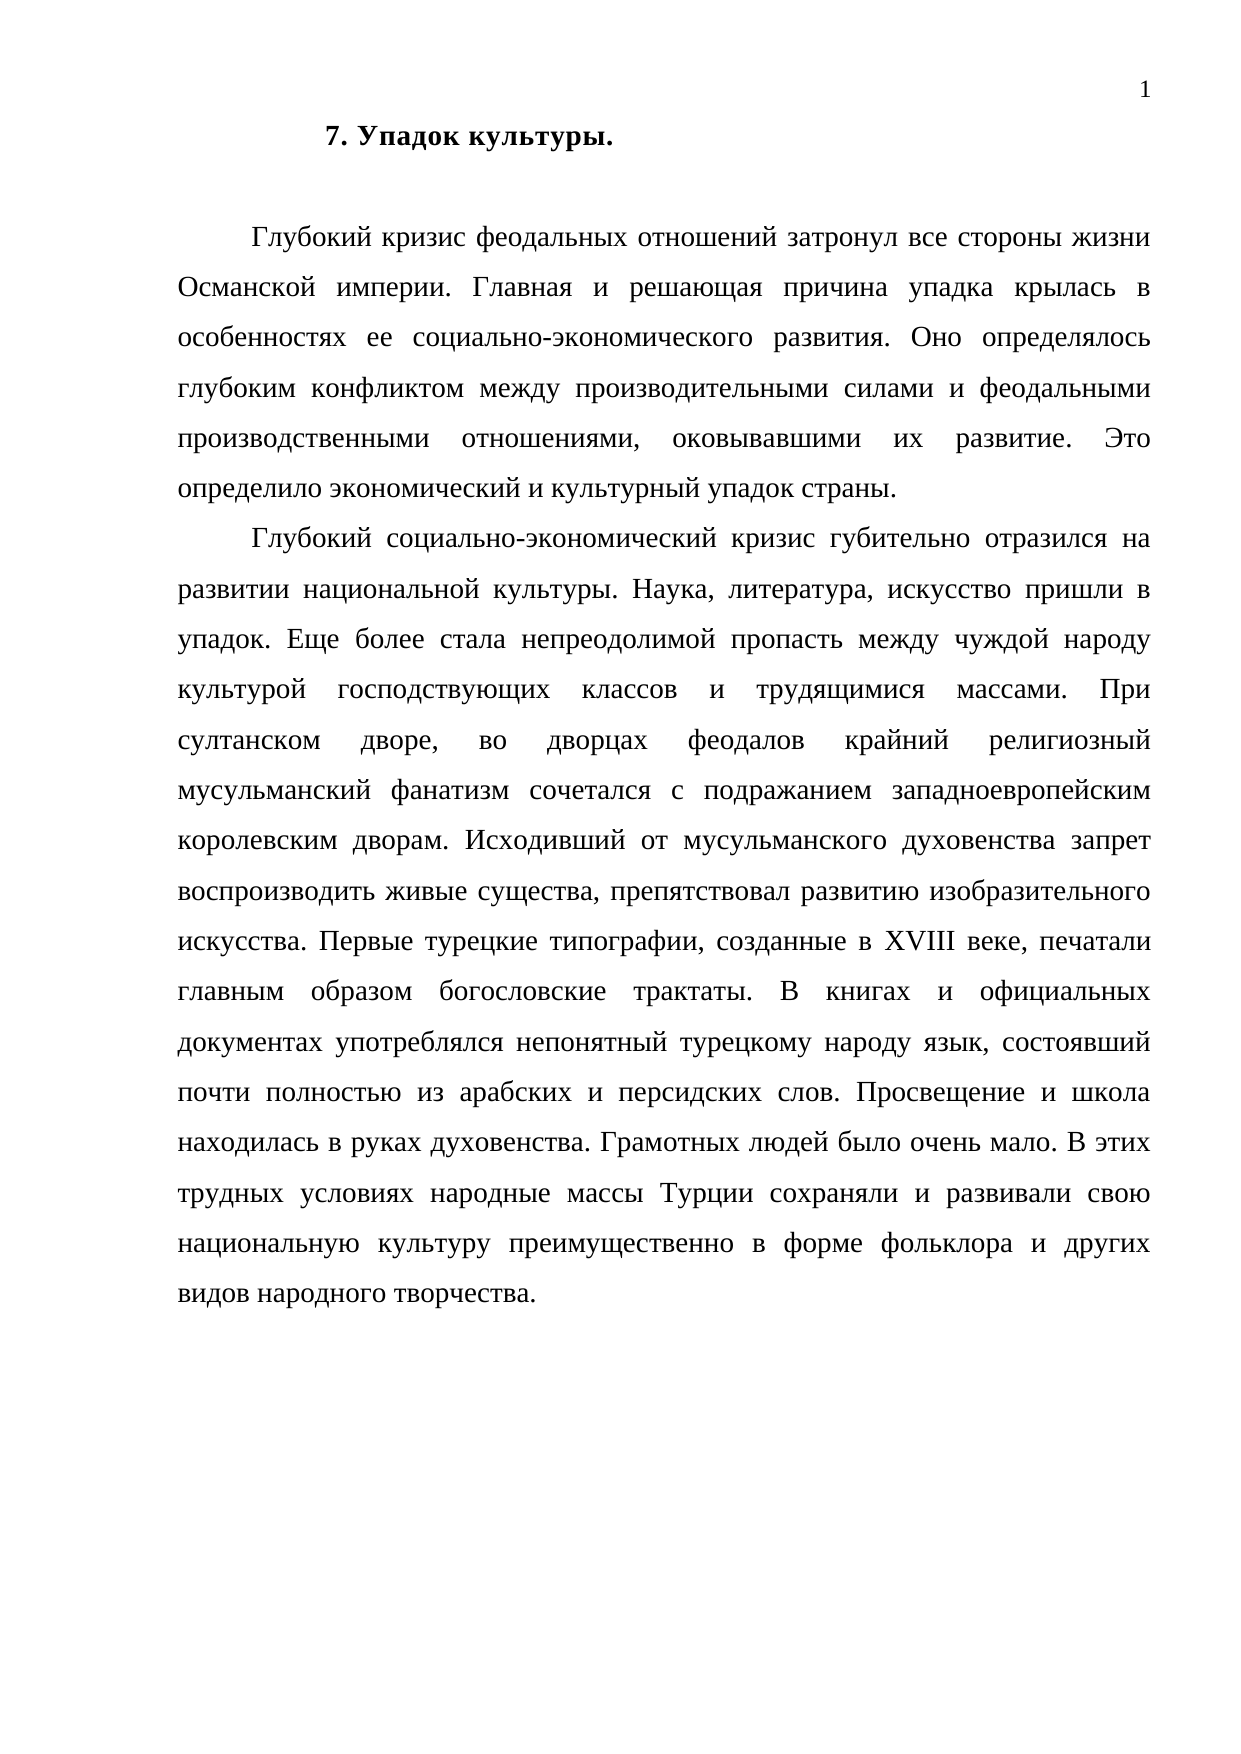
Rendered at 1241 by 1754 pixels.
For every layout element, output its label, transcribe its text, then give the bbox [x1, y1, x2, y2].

text Глубокий кризис феодальных отношений затронул все стороны жизни Османской империи. Главная и решающая причина упадка крылась в особенностях ее социально-экономического развития. Оно определялось глубоким конфликтом между производительными силами и феодальными производственными отношениями, оковывавшими их развитие. Это определило экономический и культурный упадок страны. [177, 219, 1152, 504]
text Глубокий социально-экономический кризис губительно отразился на развитии национальной культуры. Наука, литература, искусство пришли в упадок. Еще более стала непреодолимой пропасть между чуждой народу культурой господствующих классов и трудящимися массами. При султанском дворе, во дворцах феодалов крайний религиозный мусульманский фанатизм сочетался с подражанием западноевропейским королевским дворам. Исходивший от мусульманского духовенства запрет воспроизводить живые существа, препятствовал развитию изобразительного искусства. Первые турецкие типографии, созданные в XVIII веке, печатали главным образом богословские трактаты. В книгах и официальных документах употреблялся непонятный турецкому народу язык, состоявший почти полностью из арабских и персидских слов. Просвещение и школа находилась в руках духовенства. Грамотных людей было очень мало. В этих трудных условиях народные массы Турции сохраняли и развивали свою национальную культуру преимущественно в форме фольклора и других видов народного творчества. [177, 521, 1152, 1309]
subtitle 7. Упадок культуры. [310, 118, 1152, 152]
